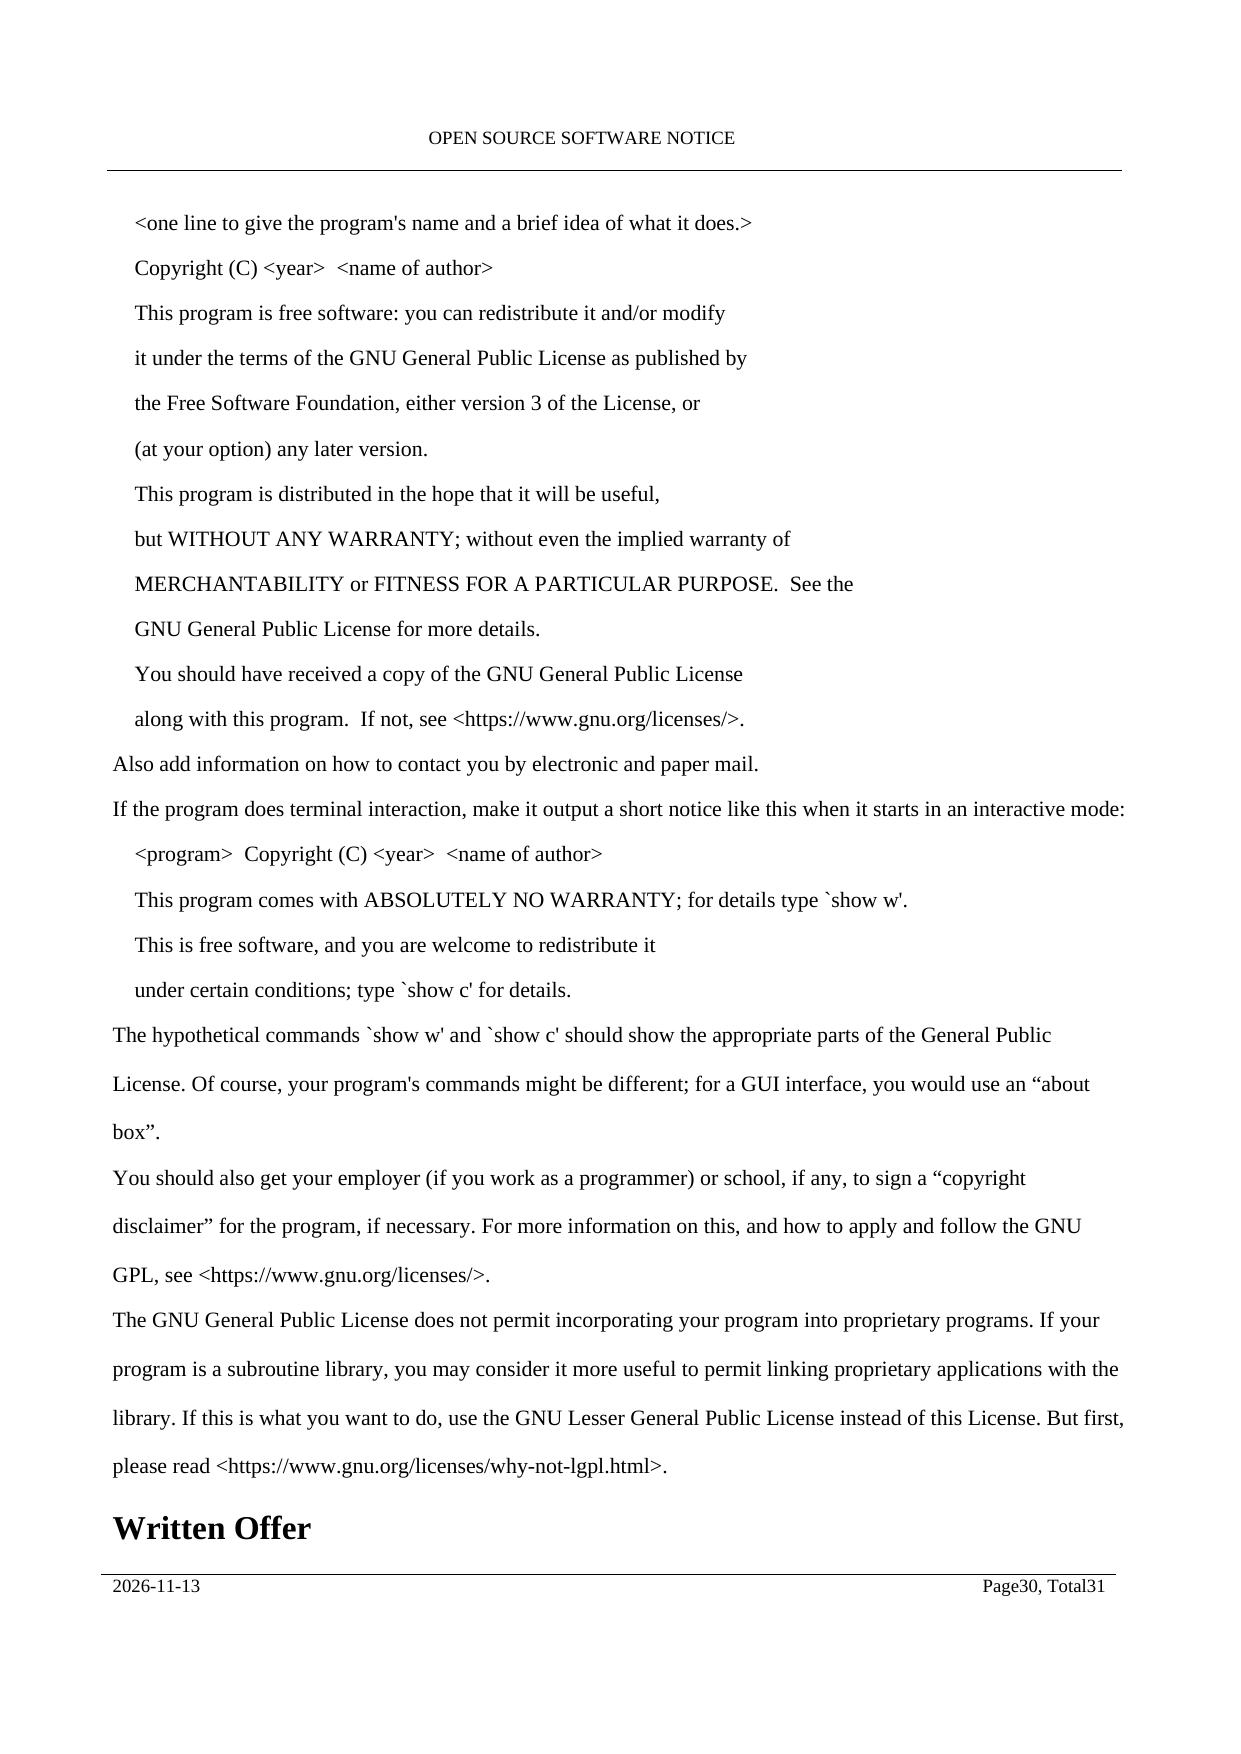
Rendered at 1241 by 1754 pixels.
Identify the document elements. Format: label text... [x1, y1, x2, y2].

text GNU General Public License for more details. [112, 612, 1128, 645]
text If the program does terminal interaction, make it output a short notice like this when it starts in an interactive mode: [112, 793, 1128, 825]
text You should also get your employer (if you work as a programmer) or school, if any, to sign a “copyright disclaimer” for the program, if necessary. For more information on this, and how to apply and follow the GNU GPL, see <https://www.gnu.org/licenses/>. [112, 1161, 1128, 1291]
text it under the terms of the GNU General Public License as published by [112, 342, 1128, 374]
text <one line to give the program's name and a brief idea of what it does.> [112, 206, 1128, 239]
text This is free software, and you are welcome to redistribute it [112, 928, 1128, 961]
text Copyright (C) <year> <name of author> [112, 251, 1128, 284]
text You should have received a copy of the GNU General Public License [112, 657, 1128, 690]
text under certain conditions; type `show c' for details. [112, 973, 1128, 1006]
text This program is free software: you can redistribute it and/or modify [112, 297, 1128, 329]
text but WITHOUT ANY WARRANTY; without even the implied warranty of [112, 522, 1128, 554]
text along with this program. If not, see <https://www.gnu.org/licenses/>. [112, 702, 1128, 735]
text the Free Software Foundation, either version 3 of the License, or [112, 387, 1128, 419]
text Written Offer [112, 1495, 1128, 1560]
text MERCHANTABILITY or FITNESS FOR A PARTICULAR PURPOSE. See the [112, 567, 1128, 600]
text This program comes with ABSOLUTELY NO WARRANTY; for details type `show w'. [112, 883, 1128, 915]
text The GNU General Public License does not permit incorporating your program into proprietary programs. If your program is a subroutine library, you may consider it more useful to permit linking proprietary applications with the library. If this is what you want to do, use the GNU Lesser General Public License instead of this License. But first, please read <https://www.gnu.org/licenses/why-not-lgpl.html>. [112, 1303, 1128, 1482]
text (at your option) any later version. [112, 432, 1128, 464]
text Also add information on how to contact you by electronic and paper mail. [112, 748, 1128, 780]
text The hypothetical commands `show w' and `show c' should show the appropriate parts of the General Public License. Of course, your program's commands might be different; for a GUI interface, you would use an “about box”. [112, 1018, 1128, 1148]
text This program is distributed in the hope that it will be useful, [112, 477, 1128, 509]
text <program> Copyright (C) <year> <name of author> [112, 838, 1128, 870]
